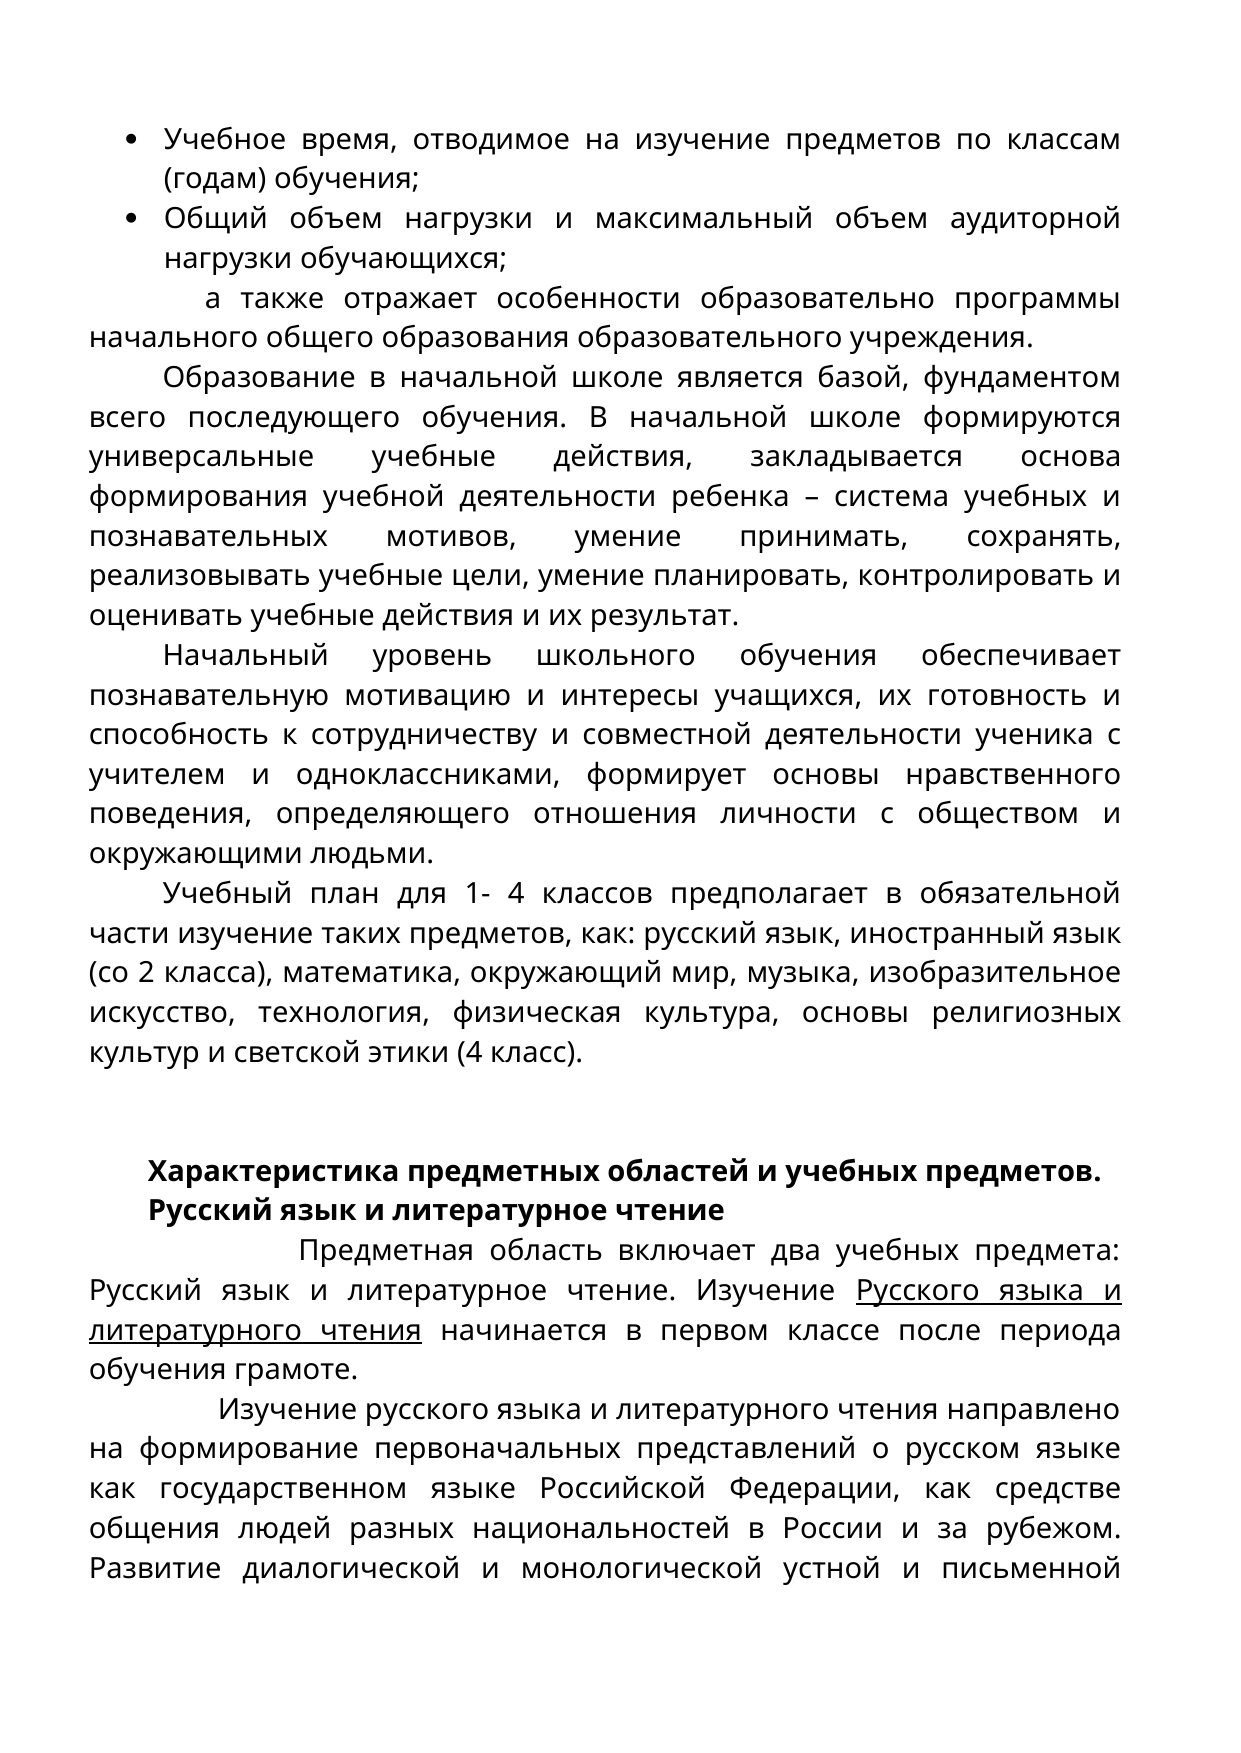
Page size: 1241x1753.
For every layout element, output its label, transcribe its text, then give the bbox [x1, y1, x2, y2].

text Характеристика предметных областей и учебных предметов. [88, 1150, 1122, 1190]
text Предметная область включает два учебных предмета: Русский язык и литературное чтение. Изучение Русского языка и литературного чтения начинается в первом классе после периода обучения грамоте. [88, 1229, 1122, 1388]
list Учебное время, отводимое на изучение предметов по классам (годам) обучения; [126, 118, 1122, 197]
text Образование в начальной школе является базой, фундаментом всего последующего обучения. В начальной школе формируются универсальные учебные действия, закладывается основа формирования учебной деятельности ребенка – система учебных и познавательных мотивов, умение принимать, сохранять, реализовывать учебные цели, умение планировать, контролировать и оценивать учебные действия и их результат. [88, 356, 1122, 634]
text Начальный уровень школьного обучения обеспечивает познавательную мотивацию и интересы учащихся, их готовность и способность к сотрудничеству и совместной деятельности ученика с учителем и одноклассниками, формирует основы нравственного поведения, определяющего отношения личности с обществом и окружающими людьми. [88, 634, 1122, 872]
text Русский язык и литературное чтение [88, 1190, 1122, 1229]
text Учебный план для 1- 4 классов предполагает в обязательной части изучение таких предметов, как: русский язык, иностранный язык (со 2 класса), математика, окружающий мир, музыка, изобразительное искусство, технология, физическая культура, основы религиозных культур и светской этики (4 класс). [88, 872, 1122, 1071]
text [88, 1388, 1122, 1587]
list Общий объем нагрузки и максимальный объем аудиторной нагрузки обучающихся; [126, 197, 1122, 277]
text а также отражает особенности образовательно программы начального общего образования образовательного учреждения. [88, 277, 1122, 356]
